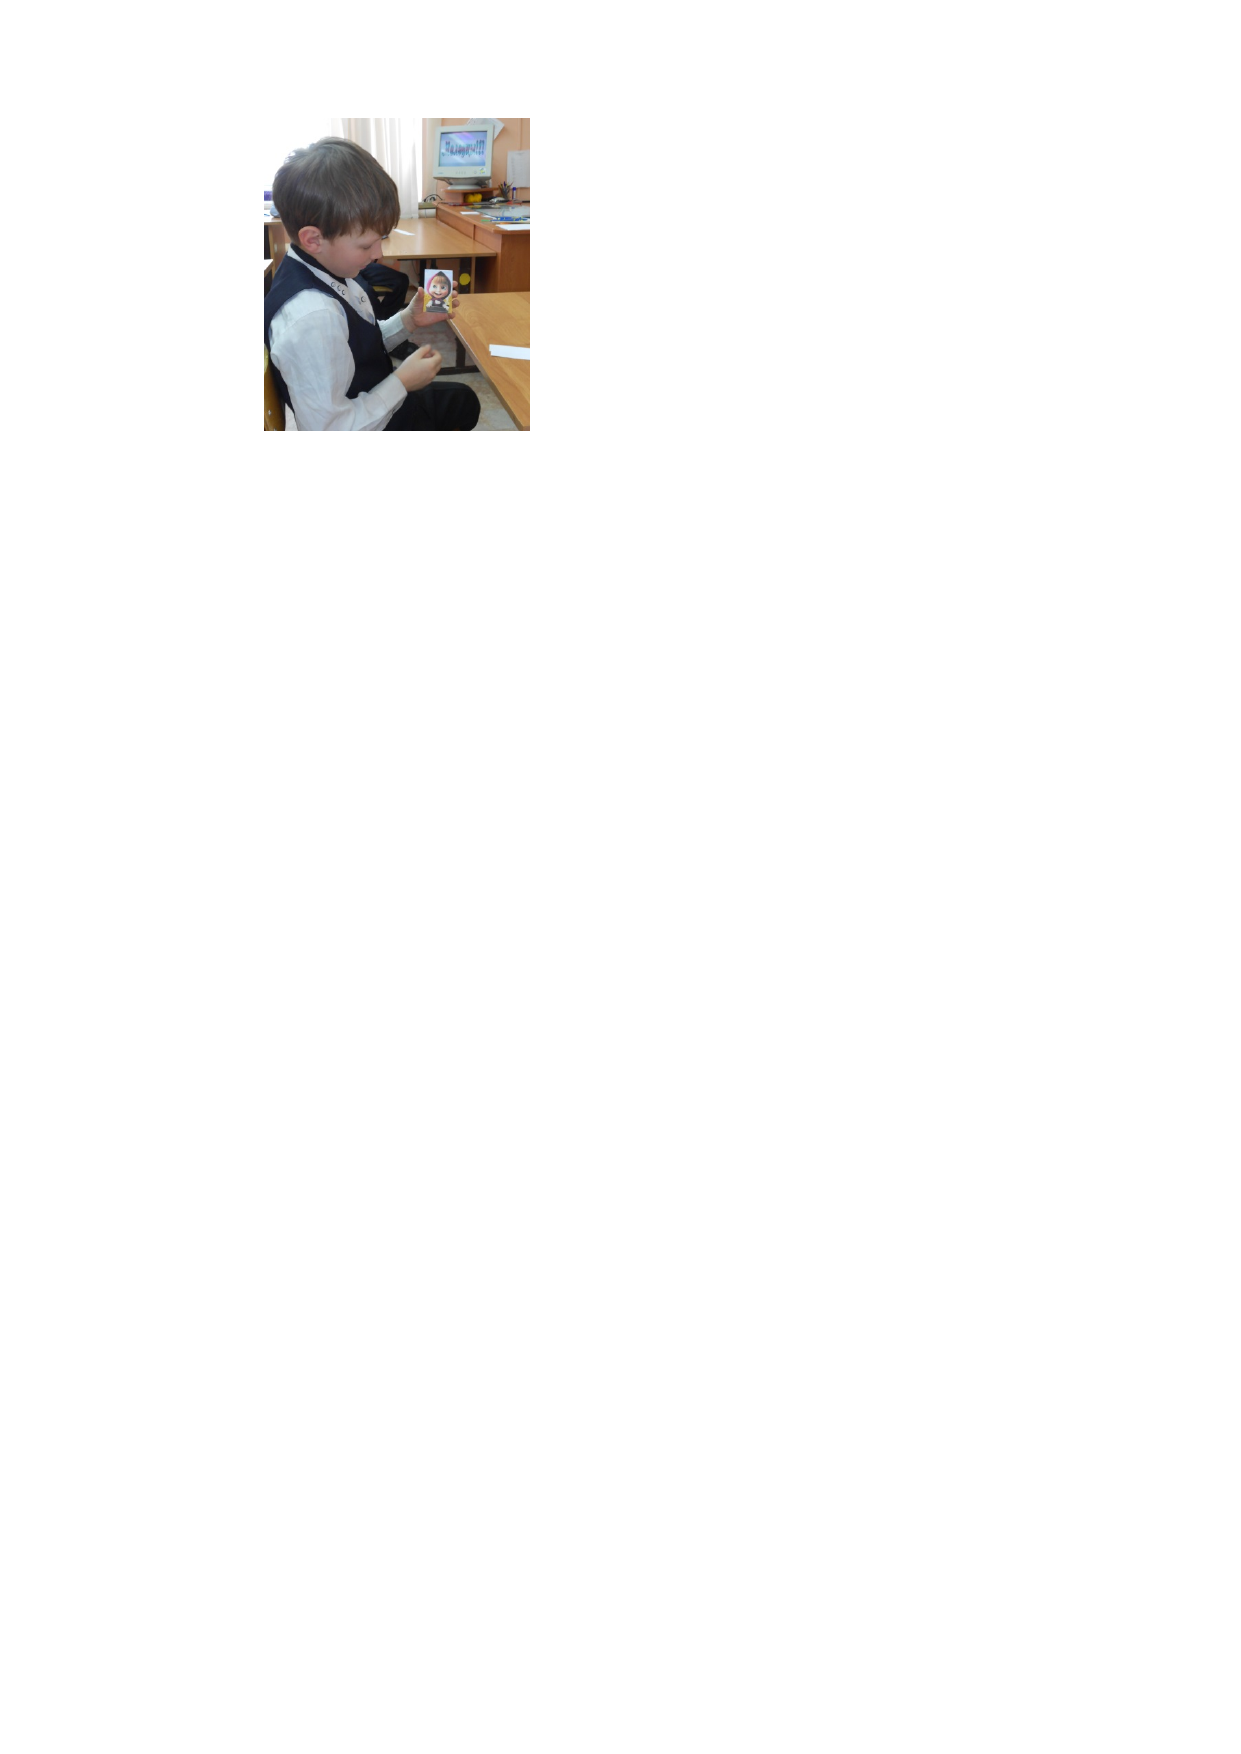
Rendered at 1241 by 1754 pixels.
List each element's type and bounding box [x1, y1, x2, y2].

picture [264, 118, 530, 431]
